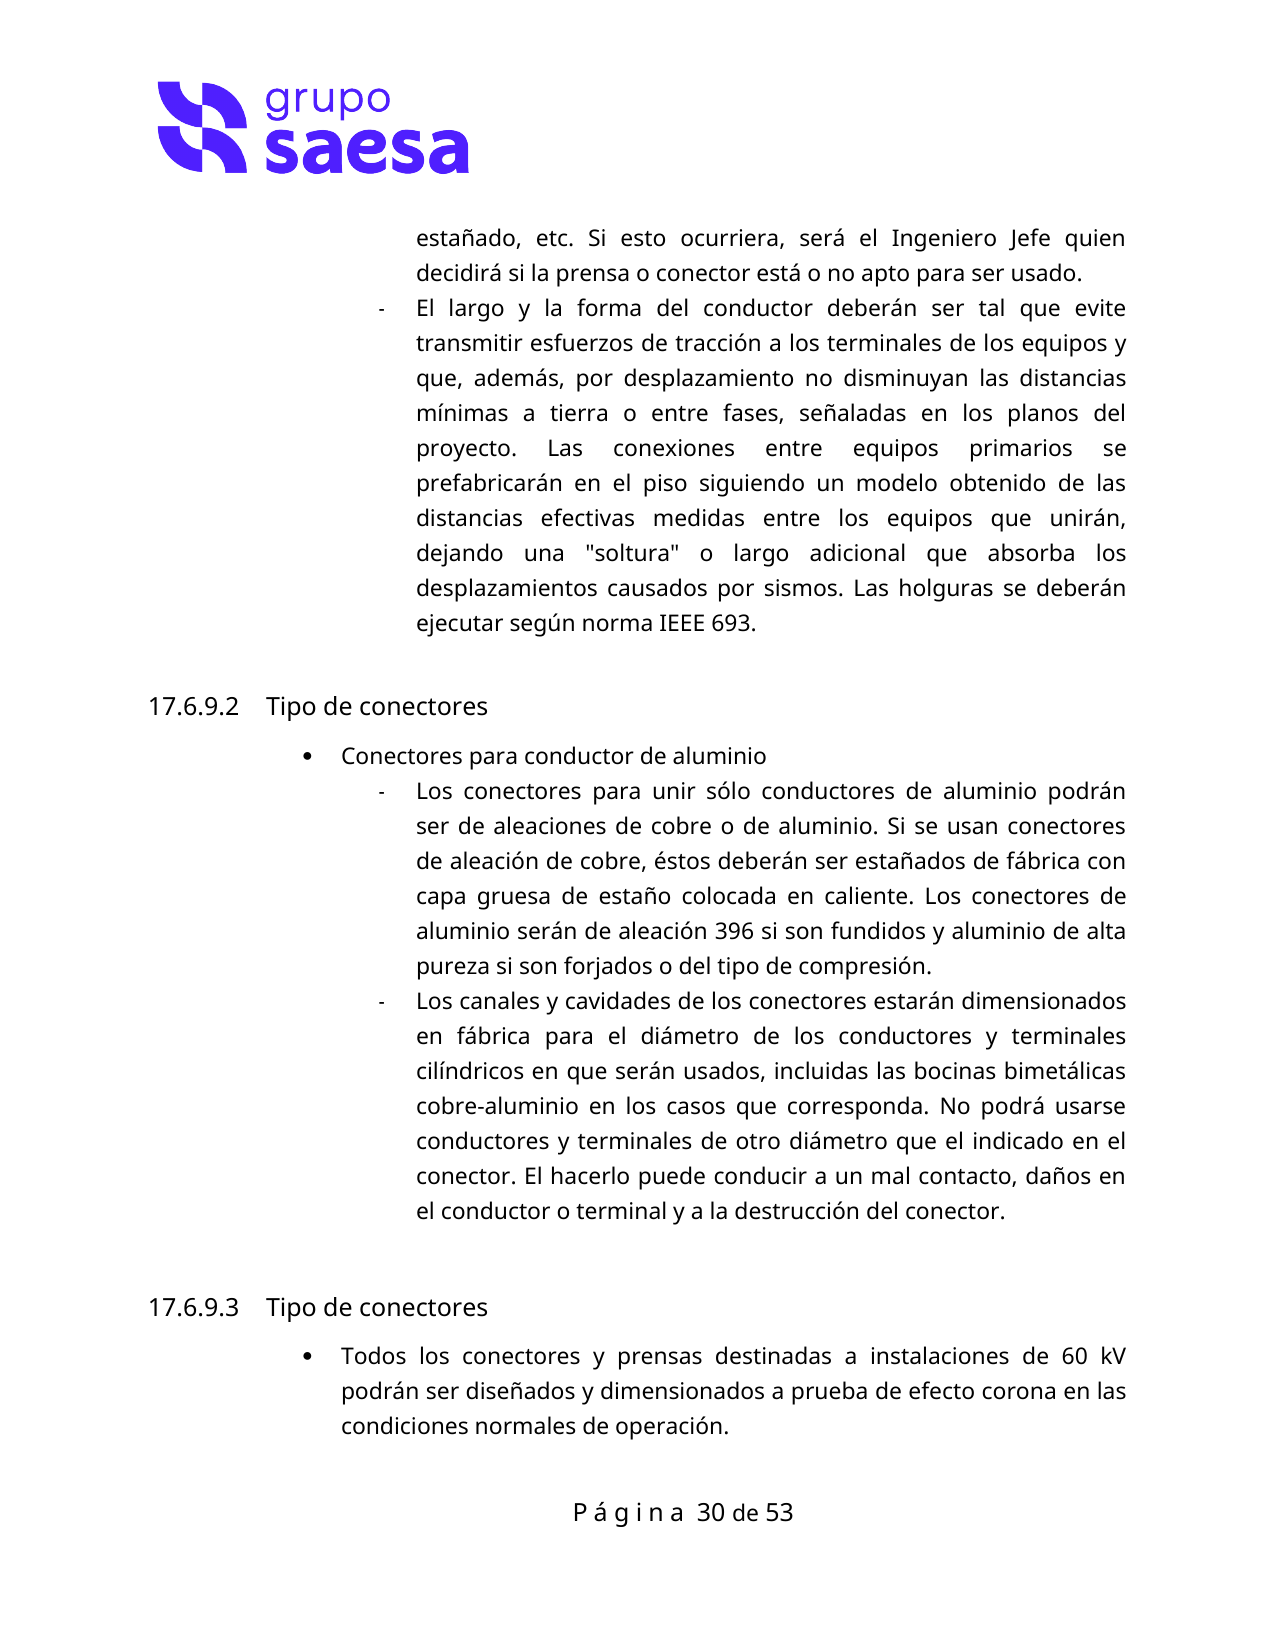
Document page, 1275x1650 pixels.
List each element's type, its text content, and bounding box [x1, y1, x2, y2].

list Conectores para conductor de aluminio [303, 739, 1127, 771]
subtitle Tipo de conectores [148, 1289, 1127, 1324]
subtitle Tipo de conectores [148, 689, 1127, 723]
list El largo y la forma del conductor deberán ser tal que evite transmitir esfuerzos de tracción a los terminales de los equipos y que, además, por desplazamiento no disminuyan las distancias mínimas a tierra o entre fases, señaladas en los planos del proyecto. Las conexiones entre equipos primarios se prefabricarán en el piso siguiendo un modelo obtenido de las distancias efectivas medidas entre los equipos que unirán, dejando una "soltura" o largo adicional que absorba los desplazamientos causados por sismos. Las holguras se deberán ejecutar según norma IEEE 693. [378, 291, 1127, 638]
list Los canales y cavidades de los conectores estarán dimensionados en fábrica para el diámetro de los conductores y terminales cilíndricos en que serán usados, incluidas las bocinas bimetálicas cobre-aluminio en los casos que corresponda. No podrá usarse conductores y terminales de otro diámetro que el indicado en el conector. El hacerlo puede conducir a un mal contacto, daños en el conductor o terminal y a la destrucción del conector. [378, 984, 1127, 1226]
picture [147, 73, 478, 177]
list Los conectores para unir sólo conductores de aluminio podrán ser de aleaciones de cobre o de aluminio. Si se usan conectores de aleación de cobre, éstos deberán ser estañados de fábrica con capa gruesa de estaño colocada en caliente. Los conectores de aluminio serán de aleación 396 si son fundidos y aluminio de alta pureza si son forjados o del tipo de compresión. [378, 774, 1127, 981]
list Todos los conectores y prensas destinadas a instalaciones de 60 kV podrán ser diseñados y dimensionados a prueba de efecto corona en las condiciones normales de operación. [303, 1340, 1127, 1441]
